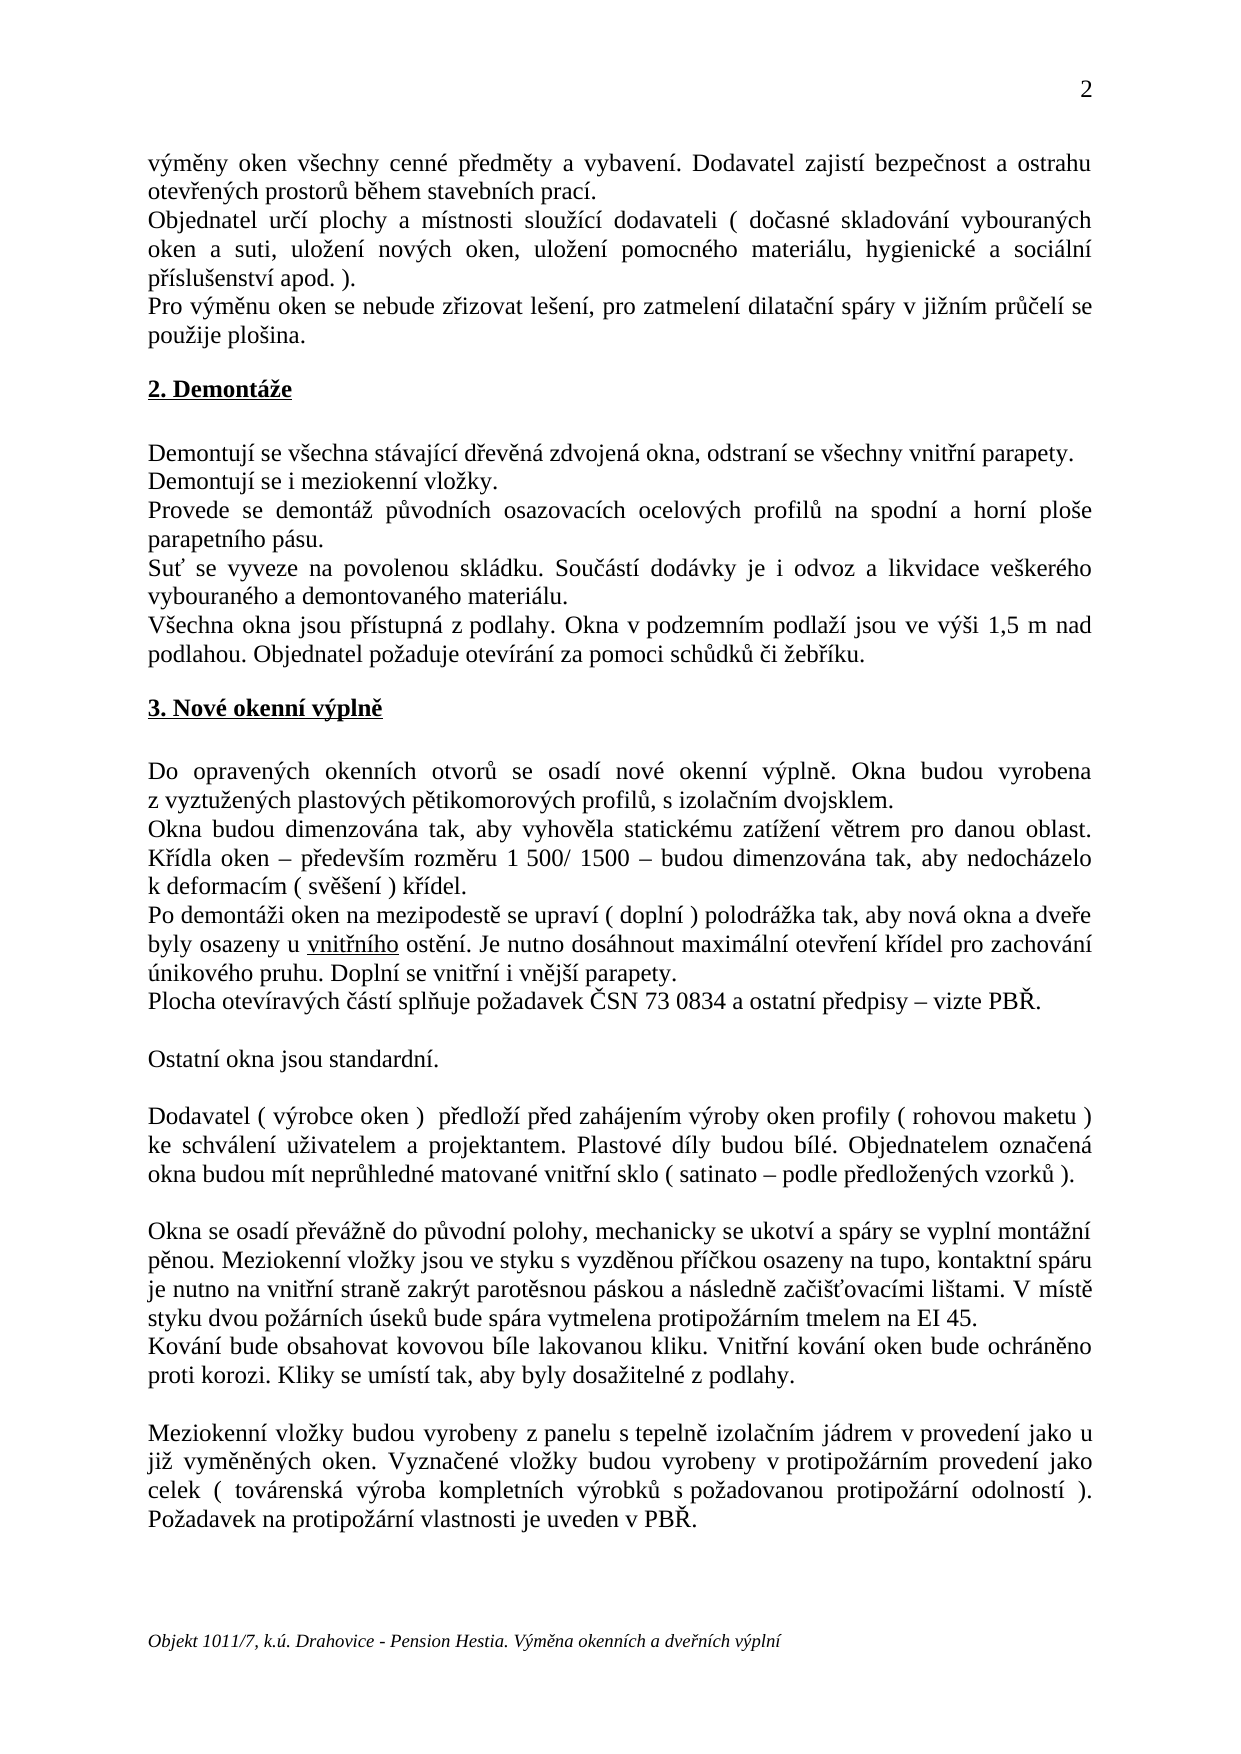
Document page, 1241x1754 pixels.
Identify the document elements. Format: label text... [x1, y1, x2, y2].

text Plocha otevíravých částí splňuje požadavek ČSN 73 0834 a ostatní předpisy – vizte PBŘ. [148, 986, 1093, 1015]
text Pro výměnu oken se nebude zřizovat lešení, pro zatmelení dilatační spáry v jižním průčelí se použije plošina. [148, 291, 1093, 349]
text Kování bude obsahovat kovovou bíle lakovanou kliku. Vnitřní kování oken bude ochráněno proti korozi. Kliky se umístí tak, aby byly dosažitelné z podlahy. [148, 1331, 1093, 1389]
text Ostatní okna jsou standardní. [148, 1044, 1093, 1073]
subtitle 3. Nové okenní výplně [148, 693, 1093, 721]
text Suť se vyveze na povolenou skládku. Součástí dodávky je i odvoz a likvidace veškerého vybouraného a demontovaného materiálu. [148, 553, 1093, 610]
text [148, 148, 1093, 205]
text Do opravených okenních otvorů se osadí nové okenní výplně. Okna budou vyrobena z vyztužených plastových pětikomorových profilů, s izolačním dvojsklem. [148, 756, 1093, 814]
text Demontují se všechna stávající dřevěná zdvojená okna, odstraní se všechny vnitřní parapety. [148, 438, 1093, 466]
text Všechna okna jsou přístupná z podlahy. Okna v podzemním podlaží jsou ve výši 1,5 m nad podlahou. Objednatel požaduje otevírání za pomoci schůdků či žebříku. [148, 610, 1093, 668]
text Okna se osadí převážně do původní polohy, mechanicky se ukotví a spáry se vyplní montážní pěnou. Meziokenní vložky jsou ve styku s vyzděnou příčkou osazeny na tupo, kontaktní spáru je nutno na vnitřní straně zakrýt parotěsnou páskou a následně začišťovacími lištami. V místě styku dvou požárních úseků bude spára vytmelena protipožárním tmelem na EI 45. [148, 1216, 1093, 1331]
text Meziokenní vložky budou vyrobeny z panelu s tepelně izolačním jádrem v provedení jako u již vyměněných oken. Vyznačené vložky budou vyrobeny v protipožárním provedení jako celek ( továrenská výroba kompletních výrobků s požadovanou protipožární odolností ). Požadavek na protipožární vlastnosti je uveden v PBŘ. [148, 1418, 1093, 1533]
text Objednatel určí plochy a místnosti sloužící dodavateli ( dočasné skladování vybouraných oken a suti, uložení nových oken, uložení pomocného materiálu, hygienické a sociální příslušenství apod. ). [148, 205, 1093, 291]
text Okna budou dimenzována tak, aby vyhověla statickému zatížení větrem pro danou oblast. Křídla oken – především rozměru 1 500/ 1500 – budou dimenzována tak, aby nedocházelo k deformacím ( svěšení ) křídel. [148, 814, 1093, 900]
text Provede se demontáž původních osazovacích ocelových profilů na spodní a horní ploše parapetního pásu. [148, 495, 1093, 553]
text Demontují se i meziokenní vložky. [148, 466, 1093, 495]
text Po demontáži oken na mezipodestě se upraví ( doplní ) polodrážka tak, aby nová okna a dveře byly osazeny u vnitřního ostění. Je nutno dosáhnout maximální otevření křídel pro zachování únikového pruhu. Doplní se vnitřní i vnější parapety. [148, 900, 1093, 986]
text Dodavatel ( výrobce oken ) předloží před zahájením výroby oken profily ( rohovou maketu ) ke schválení uživatelem a projektantem. Plastové díly budou bílé. Objednatelem označená okna budou mít neprůhledné matované vnitřní sklo ( satinato – podle předložených vzorků ). [148, 1101, 1093, 1188]
subtitle 2. Demontáže [148, 374, 1093, 403]
